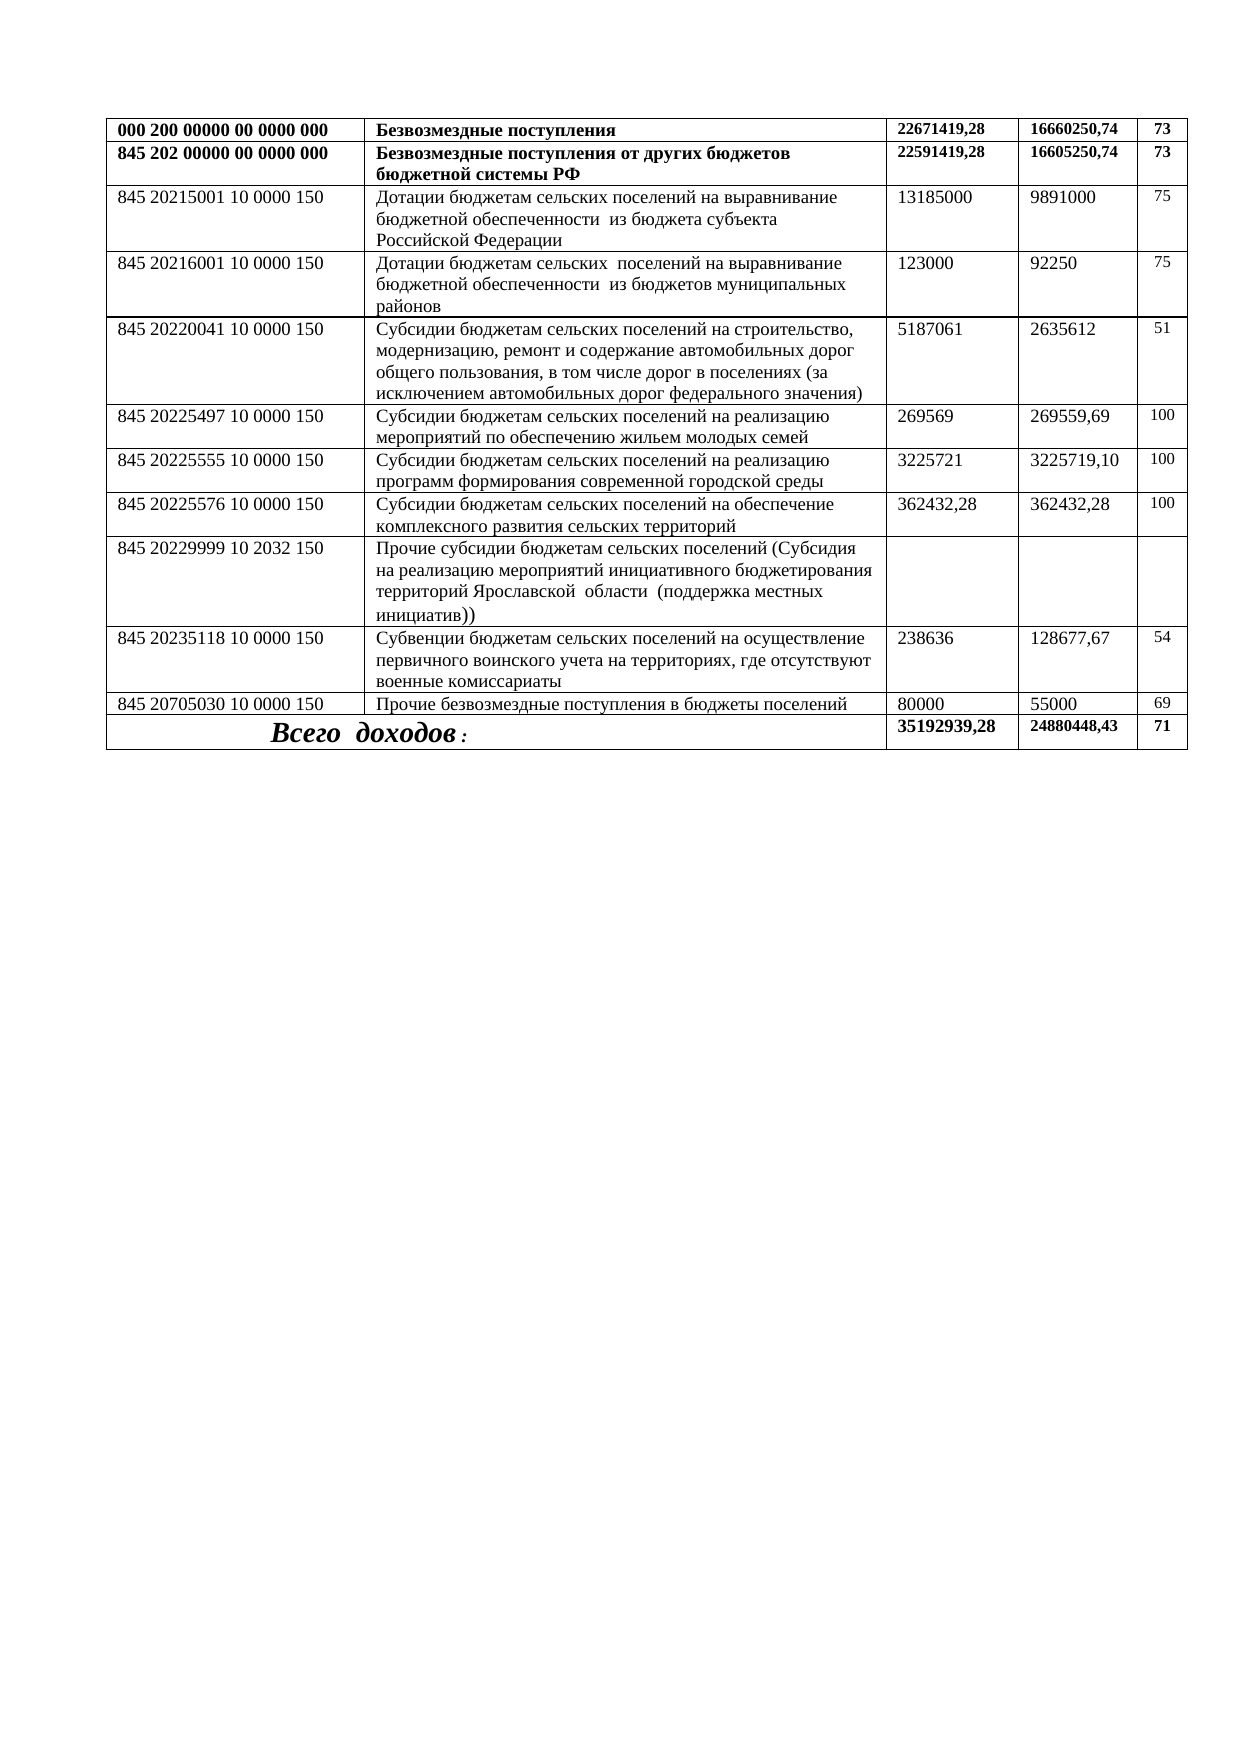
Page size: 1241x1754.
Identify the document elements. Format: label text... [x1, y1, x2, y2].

table_cell 362432,28 [1019, 493, 1137, 536]
table_cell 845 20215001 10 0000 150 [107, 186, 364, 251]
table_cell 845 20229999 10 2032 150 [107, 537, 364, 626]
table_cell Субвенции бюджетам сельских поселений на осуществление первичного воинского учета на территориях, где отсутствуют военные комиссариаты [365, 627, 886, 692]
table_cell 238636 [887, 627, 1018, 692]
table_cell [887, 537, 1018, 626]
table_cell 362432,28 [887, 493, 1018, 536]
table_cell 128677,67 [1019, 627, 1137, 692]
table_cell 73 [1138, 142, 1187, 185]
table_cell 269559,69 [1019, 405, 1137, 448]
table_cell 35192939,28 [887, 715, 1018, 749]
table_cell 80000 [887, 693, 1018, 714]
table_cell 3225721 [887, 449, 1018, 492]
table_cell 2635612 [1019, 318, 1137, 404]
table_cell 100 [1138, 405, 1187, 448]
table_cell 51 [1138, 318, 1187, 404]
table_cell 845 20220041 10 0000 150 [107, 318, 364, 404]
table_cell [1019, 537, 1137, 626]
table_cell Прочие безвозмездные поступления в бюджеты поселений [365, 693, 886, 714]
table_cell 69 [1138, 693, 1187, 714]
table_cell Субсидии бюджетам сельских поселений на реализацию мероприятий по обеспечению жильем молодых семей [365, 405, 886, 448]
table_cell 55000 [1019, 693, 1137, 714]
table_cell 24880448,43 [1019, 715, 1137, 749]
table_cell Безвозмездные поступления от других бюджетов бюджетной системы РФ [365, 142, 886, 185]
table_cell 123000 [887, 252, 1018, 316]
table_cell 22671419,28 [887, 119, 1018, 141]
table_cell Всего доходов : [107, 715, 886, 749]
table_cell Субсидии бюджетам сельских поселений на строительство, модернизацию, ремонт и содержание автомобильных дорог общего пользования, в том числе дорог в поселениях (за исключением автомобильных дорог федерального значения) [365, 318, 886, 404]
table_cell Дотации бюджетам сельских поселений на выравнивание бюджетной обеспеченности из бюджета субъекта Российской Федерации [365, 186, 886, 251]
table_cell 75 [1138, 252, 1187, 316]
table_cell 845 202 00000 00 0000 000 [107, 142, 364, 185]
table_cell 100 [1138, 493, 1187, 536]
table_cell Дотации бюджетам сельских поселений на выравнивание бюджетной обеспеченности из бюджетов муниципальных районов [365, 252, 886, 316]
table_cell 73 [1138, 119, 1187, 141]
table_cell 845 20235118 10 0000 150 [107, 627, 364, 692]
table_cell 845 20225576 10 0000 150 [107, 493, 364, 536]
table_cell 845 20225497 10 0000 150 [107, 405, 364, 448]
table_cell 13185000 [887, 186, 1018, 251]
table_cell 16605250,74 [1019, 142, 1137, 185]
table_cell 54 [1138, 627, 1187, 692]
table_cell 22591419,28 [887, 142, 1018, 185]
table_cell [1138, 537, 1187, 626]
table_cell 845 20216001 10 0000 150 [107, 252, 364, 316]
table_cell 71 [1138, 715, 1187, 749]
table_cell Субсидии бюджетам сельских поселений на обеспечение комплексного развития сельских территорий [365, 493, 886, 536]
table_cell 75 [1138, 186, 1187, 251]
table_cell 16660250,74 [1019, 119, 1137, 141]
table_cell 845 20225555 10 0000 150 [107, 449, 364, 492]
table_cell 000 200 00000 00 0000 000 [107, 119, 364, 141]
table_cell Субсидии бюджетам сельских поселений на реализацию программ формирования современной городской среды [365, 449, 886, 492]
table_cell 92250 [1019, 252, 1137, 316]
table_cell 269569 [887, 405, 1018, 448]
table_cell 5187061 [887, 318, 1018, 404]
table_cell 100 [1138, 449, 1187, 492]
table_cell 9891000 [1019, 186, 1137, 251]
table_cell Прочие субсидии бюджетам сельских поселений (Субсидия на реализацию мероприятий инициативного бюджетирования территорий Ярославской области (поддержка местных инициатив)) [365, 537, 886, 626]
table_cell 3225719,10 [1019, 449, 1137, 492]
table_cell Безвозмездные поступления [365, 119, 886, 141]
table_cell 845 20705030 10 0000 150 [107, 693, 364, 714]
